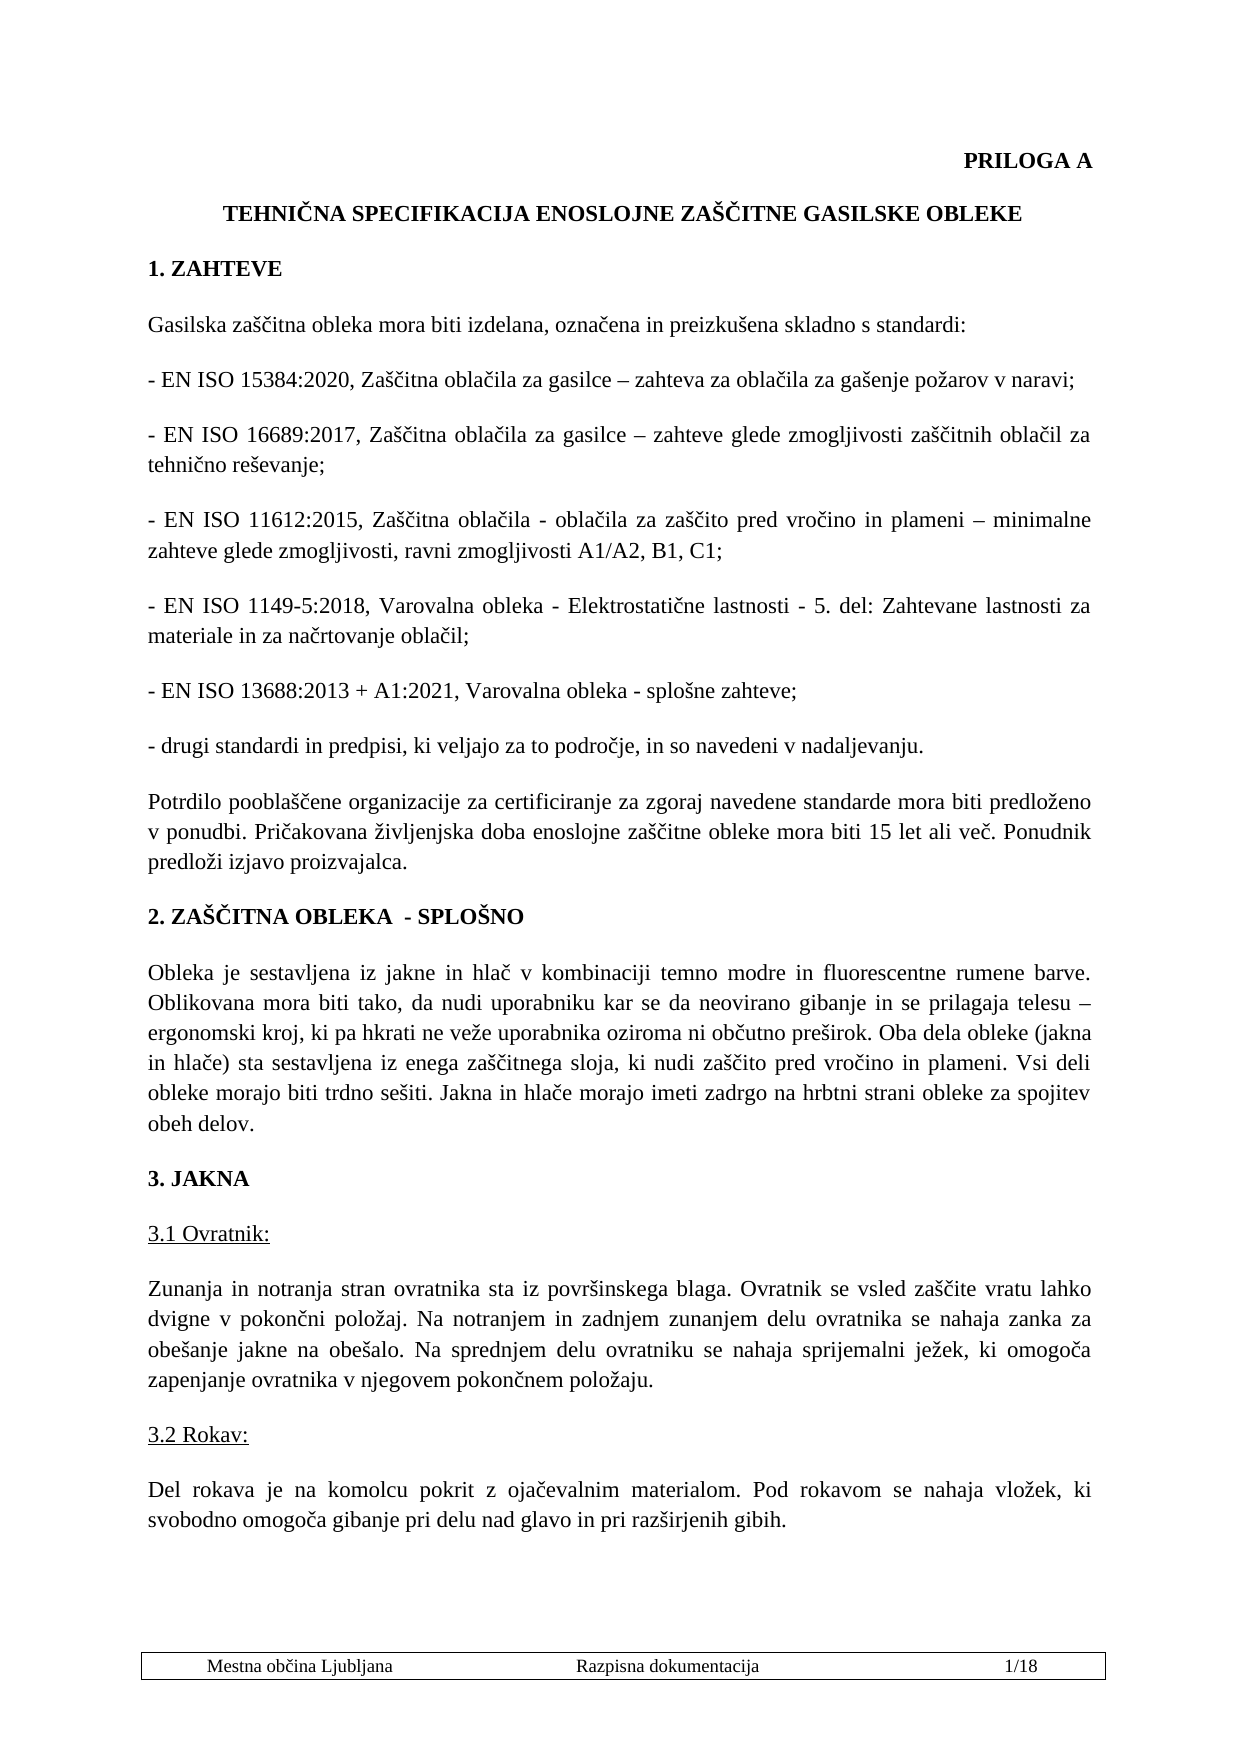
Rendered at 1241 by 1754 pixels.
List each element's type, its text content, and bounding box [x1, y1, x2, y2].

text - EN ISO 15384:2020, Zaščitna oblačila za gasilce – zahteva za oblačila za gašenje požarov v naravi; [148, 366, 1093, 392]
text Gasilska zaščitna obleka mora biti izdelana, označena in preizkušena skladno s standardi: [148, 311, 1093, 337]
text - drugi standardi in predpisi, ki veljajo za to področje, in so navedeni v nadaljevanju. [148, 733, 1093, 759]
text - EN ISO 16689:2017, Zaščitna oblačila za gasilce – zahteve glede zmogljivosti zaščitnih oblačil za tehnično reševanje; [148, 421, 1093, 478]
text 2. ZAŠČITNA OBLEKA - SPLOŠNO [148, 903, 1093, 930]
text - EN ISO 11612:2015, Zaščitna oblačila - oblačila za zaščito pred vročino in plameni – minimalne zahteve glede zmogljivosti, ravni zmogljivosti A1/A2, B1, C1; [148, 507, 1093, 563]
text 3.2 Rokav: [148, 1421, 1093, 1447]
text - EN ISO 1149-5:2018, Varovalna obleka - Elektrostatične lastnosti - 5. del: Zahtevane lastnosti za materiale in za načrtovanje oblačil; [148, 592, 1093, 648]
text Obleka je sestavljena iz jakne in hlač v kombinaciji temno modre in fluorescentne rumene barve. Oblikovana mora biti tako, da nudi uporabniku kar se da neovirano gibanje in se prilagaja telesu –ergonomski kroj, ki pa hkrati ne veže uporabnika oziroma ni občutno preširok. Oba dela obleke (jakna in hlače) sta sestavljena iz enega zaščitnega sloja, ki nudi zaščito pred vročino in plameni. Vsi deli obleke morajo biti trdno sešiti. Jakna in hlače morajo imeti zadrgo na hrbtni strani obleke za spojitev obeh delov. [148, 959, 1093, 1136]
text TEHNIČNA SPECIFIKACIJA enoslojne ZAŠČITNE GASILSKE OBLEKE [223, 200, 1093, 227]
text 3. JAKNA [148, 1165, 1093, 1191]
text PRILOGA A [148, 148, 1093, 174]
text Zunanja in notranja stran ovratnika sta iz površinskega blaga. Ovratnik se vsled zaščite vratu lahko dvigne v pokončni položaj. Na notranjem in zadnjem zunanjem delu ovratnika se nahaja zanka za obešanje jakne na obešalo. Na sprednjem delu ovratniku se nahaja sprijemalni ježek, ki omogoča zapenjanje ovratnika v njegovem pokončnem položaju. [148, 1275, 1093, 1392]
text Del rokava je na komolcu pokrit z ojačevalnim materialom. Pod rokavom se nahaja vložek, ki svobodno omogoča gibanje pri delu nad glavo in pri razširjenih gibih. [148, 1476, 1093, 1533]
text 3.1 Ovratnik: [148, 1220, 1093, 1246]
text 1. ZAHTEVE [148, 256, 1093, 282]
text - EN ISO 13688:2013 + A1:2021, Varovalna obleka - splošne zahteve; [148, 677, 1093, 704]
text Potrdilo pooblaščene organizacije za certificiranje za zgoraj navedene standarde mora biti predloženo v ponudbi. Pričakovana življenjska doba enoslojne zaščitne obleke mora biti 15 let ali več. Ponudnik predloži izjavo proizvajalca. [148, 788, 1093, 874]
